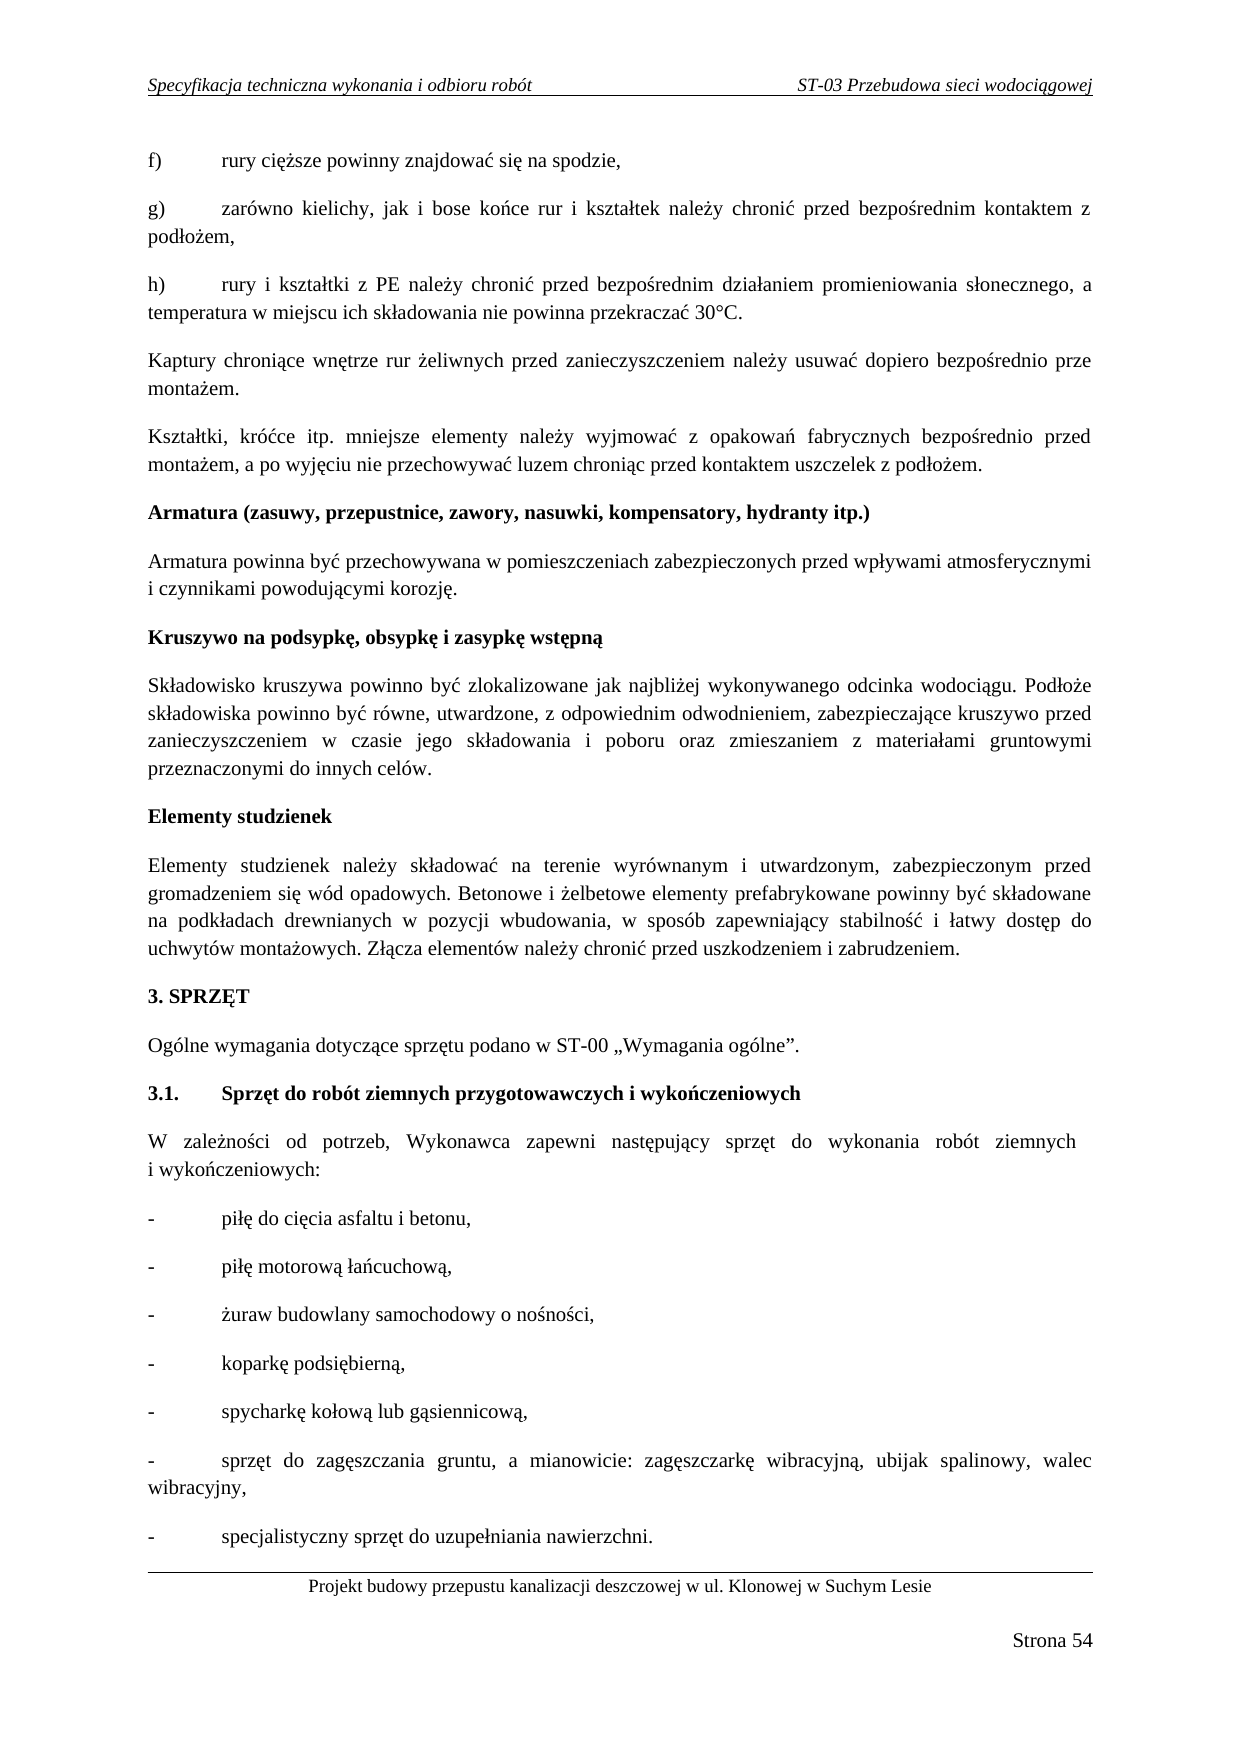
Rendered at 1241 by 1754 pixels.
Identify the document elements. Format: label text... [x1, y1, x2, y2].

text h) rury i kształtki z PE należy chronić przed bezpośrednim działaniem promieniowania słonecznego, a temperatura w miejscu ich składowania nie powinna przekraczać 30°C. [148, 272, 1093, 324]
text Kształtki, króćce itp. mniejsze elementy należy wyjmować z opakowań fabrycznych bezpośrednio przed montażem, a po wyjęciu nie przechowywać luzem chroniąc przed kontaktem uszczelek z podłożem. [148, 424, 1093, 476]
text Ogólne wymagania dotyczące sprzętu podano w ST-00 „Wymagania ogólne”. [148, 1032, 1093, 1057]
text g) zarówno kielichy, jak i bose końce rur i kształtek należy chronić przed bezpośrednim kontaktem z podłożem, [148, 196, 1093, 248]
text Kaptury chroniące wnętrze rur żeliwnych przed zanieczyszczeniem należy usuwać dopiero bezpośrednio prze montażem. [148, 348, 1093, 400]
text - koparkę podsiębierną, [148, 1351, 1093, 1375]
text Elementy studzienek należy składować na terenie wyrównanym i utwardzonym, zabezpieczonym przed gromadzeniem się wód opadowych. Betonowe i żelbetowe elementy prefabrykowane powinny być składowane na podkładach drewnianych w pozycji wbudowania, w sposób zapewniający stabilność i łatwy dostęp do uchwytów montażowych. Złącza elementów należy chronić przed uszkodzeniem i zabrudzeniem. [148, 853, 1093, 960]
text - specjalistyczny sprzęt do uzupełniania nawierzchni. [148, 1524, 1093, 1548]
text - piłę motorową łańcuchową, [148, 1254, 1093, 1278]
text - spycharkę kołową lub gąsiennicową, [148, 1399, 1093, 1423]
text W zależności od potrzeb, Wykonawca zapewni następujący sprzęt do wykonania robót ziemnych i wykończeniowych: [148, 1129, 1093, 1181]
text - piłę do cięcia asfaltu i betonu, [148, 1205, 1093, 1229]
text - sprzęt do zagęszczania gruntu, a mianowicie: zagęszczarkę wibracyjną, ubijak spalinowy, walec wibracyjny, [148, 1448, 1093, 1499]
text 3. SPRZĘT [148, 984, 1093, 1008]
text Składowisko kruszywa powinno być zlokalizowane jak najbliżej wykonywanego odcinka wodociągu. Podłoże składowiska powinno być równe, utwardzone, z odpowiednim odwodnieniem, zabezpieczające kruszywo przed zanieczyszczeniem w czasie jego składowania i poboru oraz zmieszaniem z materiałami gruntowymi przeznaczonymi do innych celów. [148, 673, 1093, 780]
text Elementy studzienek [148, 804, 1093, 828]
text Armatura (zasuwy, przepustnice, zawory, nasuwki, kompensatory, hydranty itp.) [148, 500, 1093, 524]
text f) rury cięższe powinny znajdować się na spodzie, [148, 148, 1093, 172]
text Armatura powinna być przechowywana w pomieszczeniach zabezpieczonych przed wpływami atmosferycznymi i czynnikami powodującymi korozję. [148, 549, 1093, 600]
text 3.1. Sprzęt do robót ziemnych przygotowawczych i wykończeniowych [148, 1081, 1093, 1105]
text - żuraw budowlany samochodowy o nośności, [148, 1302, 1093, 1326]
text Kruszywo na podsypkę, obsypkę i zasypkę wstępną [148, 625, 1093, 649]
